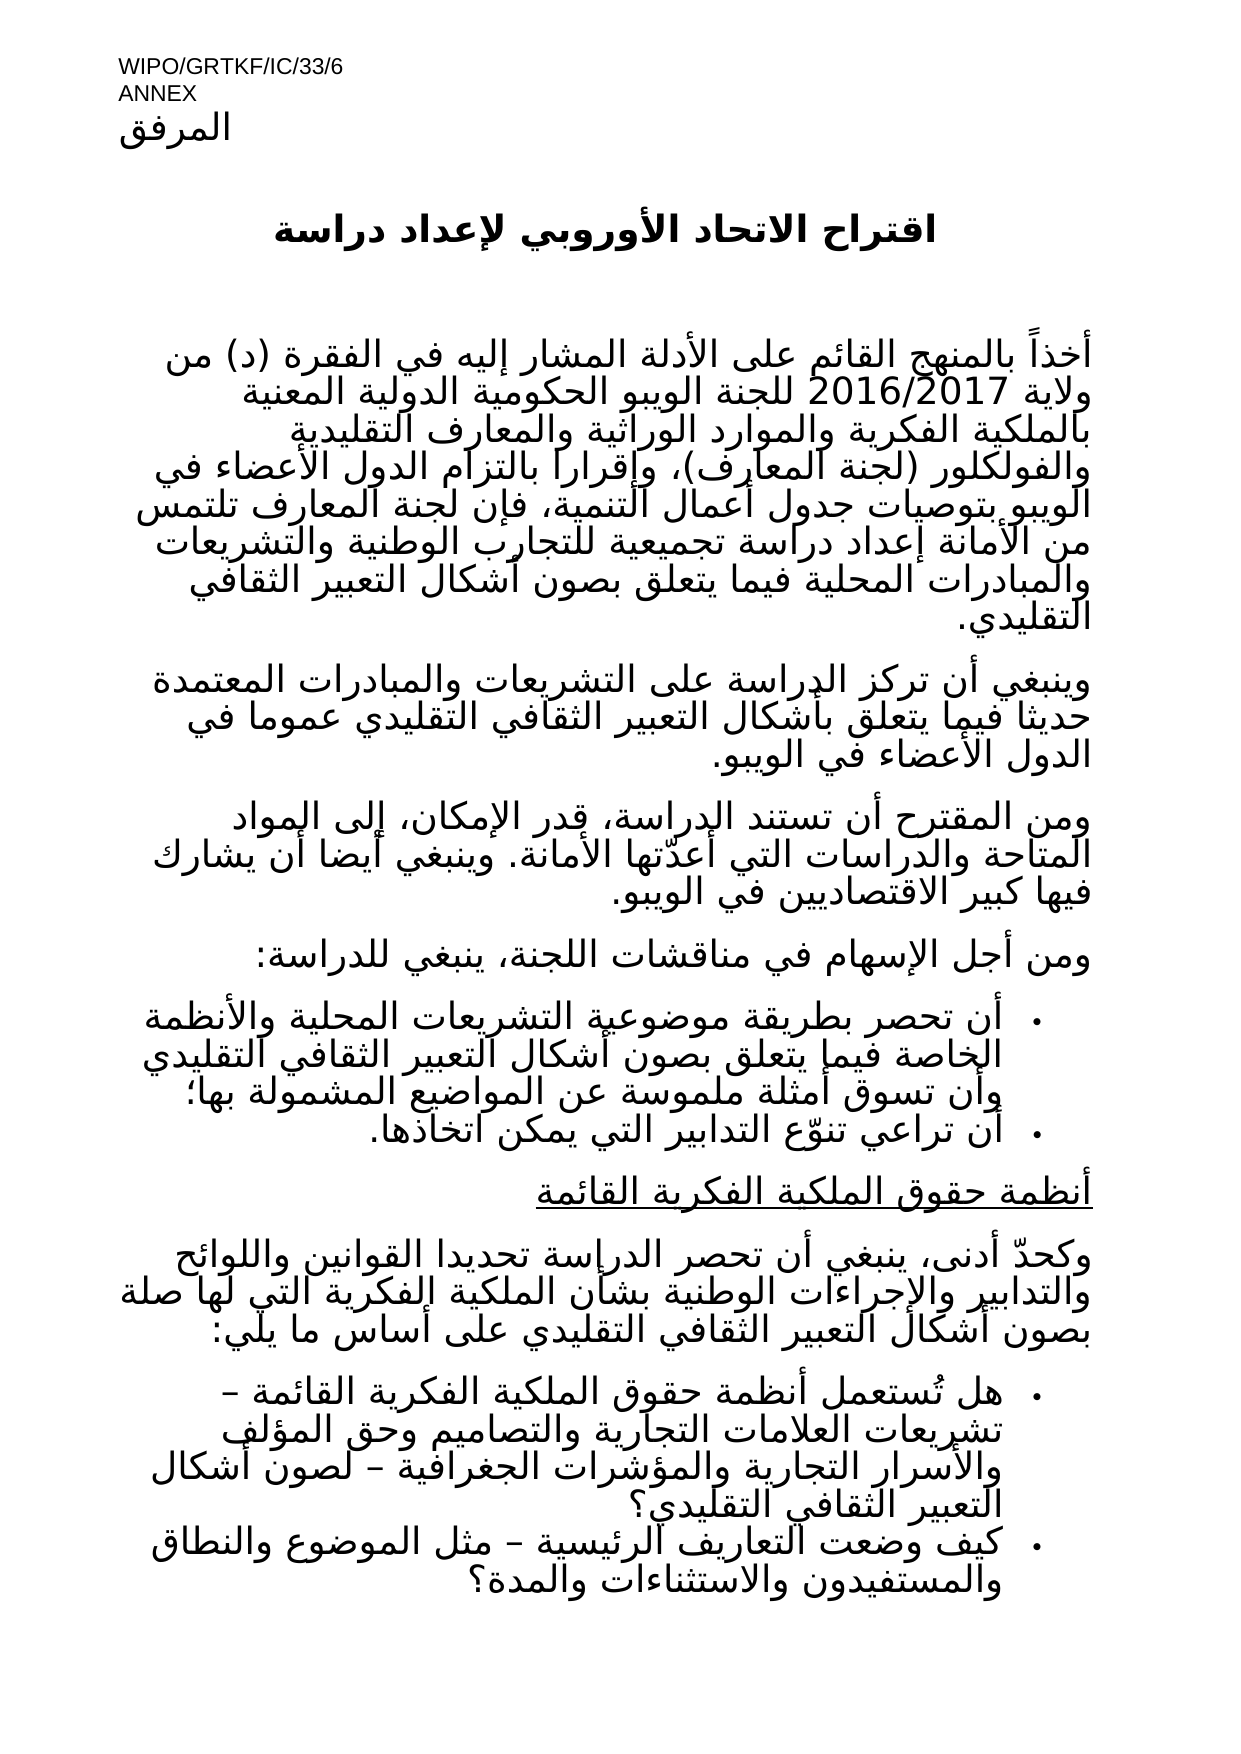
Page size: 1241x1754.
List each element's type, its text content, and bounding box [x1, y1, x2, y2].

text وكحدّ أدنى، ينبغي أن تحصر الدراسة تحديدا القوانين واللوائح والتدابير والإجراءات الوطنية بشأن الملكية الفكرية التي لها صلة بصون أشكال التعبير الثقافي التقليدي على أساس ما يلي: [118, 1237, 1092, 1349]
list كيف وضعت التعاريف الرئيسية – مثل الموضوع والنطاق والمستفيدون والاستثناءات والمدة؟ [118, 1524, 1033, 1599]
list أن تراعي تنوّع التدابير التي يمكن اتخاذها. [118, 1112, 1033, 1149]
text أخذاً بالمنهج القائم على الأدلة المشار إليه في الفقرة (د) من ولاية 2016/2017 للجنة الويبو الحكومية الدولية المعنية بالملكية الفكرية والموارد الوراثية والمعارف التقليدية والفولكلور (لجنة المعارف)، وإقرارا بالتزام الدول الأعضاء في الويبو بتوصيات جدول أعمال التنمية، فإن لجنة المعارف تلتمس من الأمانة إعداد دراسة تجميعية للتجارب الوطنية والتشريعات والمبادرات المحلية فيما يتعلق بصون أشكال التعبير الثقافي التقليدي. [118, 337, 1092, 637]
text اقتراح الاتحاد الأوروبي لإعداد دراسة [118, 212, 1092, 249]
list أن تحصر بطريقة موضوعية التشريعات المحلية والأنظمة الخاصة فيما يتعلق بصون أشكال التعبير الثقافي التقليدي وأن تسوق أمثلة ملموسة عن المواضيع المشمولة بها؛ [118, 999, 1033, 1112]
text ومن أجل الإسهام في مناقشات اللجنة، ينبغي للدراسة: [118, 937, 1092, 974]
text أنظمة حقوق الملكية الفكرية القائمة [118, 1174, 1092, 1212]
list هل تُستعمل أنظمة حقوق الملكية الفكرية القائمة – تشريعات العلامات التجارية والتصاميم وحق المؤلف والأسرار التجارية والمؤشرات الجغرافية – لصون أشكال التعبير الثقافي التقليدي؟ [118, 1374, 1033, 1524]
text وينبغي أن تركز الدراسة على التشريعات والمبادرات المعتمدة حديثا فيما يتعلق بأشكال التعبير الثقافي التقليدي عموما في الدول الأعضاء في الويبو. [118, 662, 1092, 774]
text ومن المقترح أن تستند الدراسة، قدر الإمكان، إلى المواد المتاحة والدراسات التي أعدّتها الأمانة. وينبغي أيضا أن يشارك فيها كبير الاقتصاديين في الويبو. [118, 799, 1092, 912]
